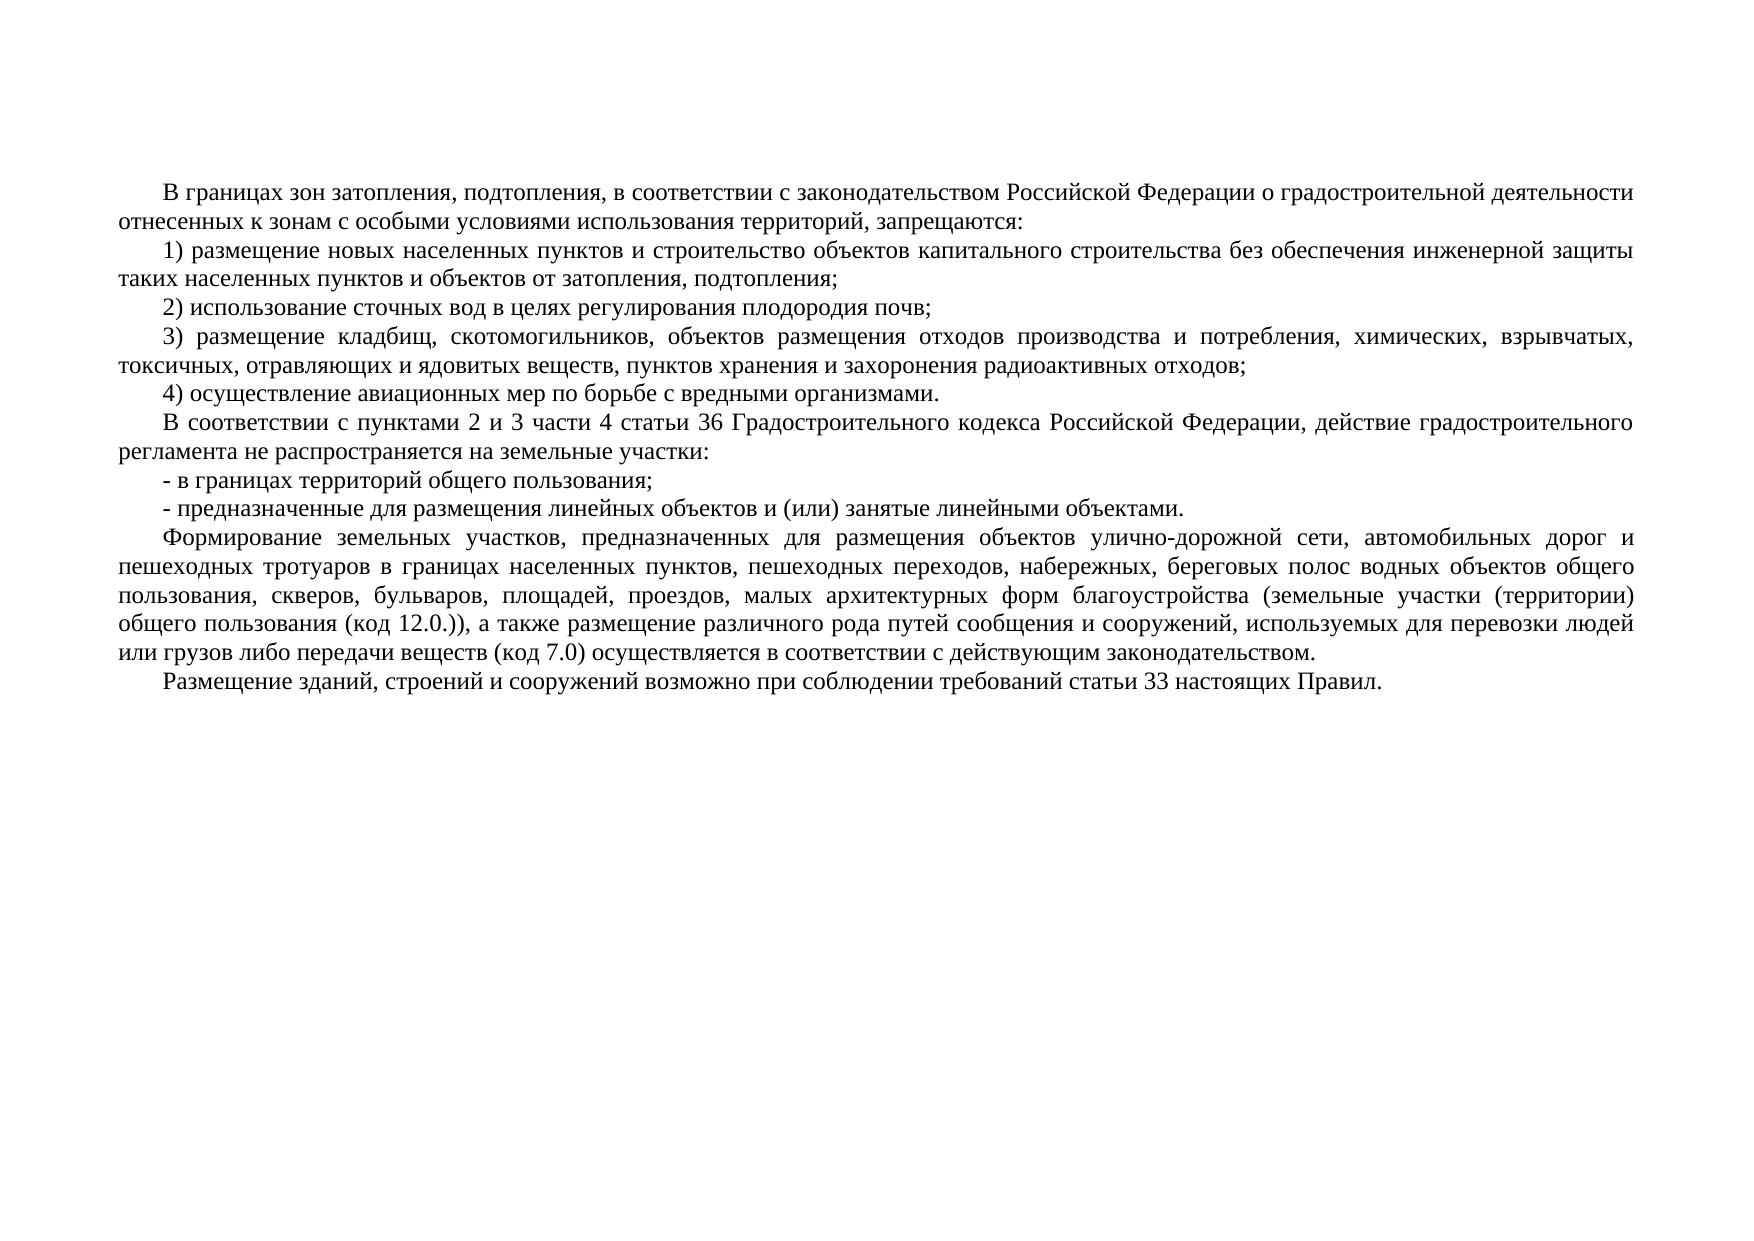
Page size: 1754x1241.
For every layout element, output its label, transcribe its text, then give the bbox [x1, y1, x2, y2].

text В границах зон затопления, подтопления, в соответствии с законодательством Российской Федерации о градостроительной деятельности отнесенных к зонам с особыми условиями использования территорий, запрещаются: [118, 177, 1636, 235]
text Формирование земельных участков, предназначенных для размещения объектов улично-дорожной сети, автомобильных дорог и пешеходных тротуаров в границах населенных пунктов, пешеходных переходов, набережных, береговых полос водных объектов общего пользования, скверов, бульваров, площадей, проездов, малых архитектурных форм благоустройства (земельные участки (территории) общего пользования (код 12.0.)), а также размещение различного рода путей сообщения и сооружений, используемых для перевозки людей или грузов либо передачи веществ (код 7.0) осуществляется в соответствии с действующим законодательством. [118, 522, 1636, 666]
text - в границах территорий общего пользования; [118, 465, 1636, 493]
text 3) размещение кладбищ, скотомогильников, объектов размещения отходов производства и потребления, химических, взрывчатых, токсичных, отравляющих и ядовитых веществ, пунктов хранения и захоронения радиоактивных отходов; [118, 321, 1636, 378]
text 4) осуществление авиационных мер по борьбе с вредными организмами. [118, 378, 1636, 407]
text Размещение зданий, строений и сооружений возможно при соблюдении требований статьи 33 настоящих Правил. [118, 666, 1636, 695]
text 1) размещение новых населенных пунктов и строительство объектов капитального строительства без обеспечения инженерной защиты таких населенных пунктов и объектов от затопления, подтопления; [118, 235, 1636, 292]
text - предназначенные для размещения линейных объектов и (или) занятые линейными объектами. [118, 493, 1636, 522]
text 2) использование сточных вод в целях регулирования плодородия почв; [118, 292, 1636, 321]
text В соответствии с пунктами 2 и 3 части 4 статьи 36 Градостроительного кодекса Российской Федерации, действие градостроительного регламента не распространяется на земельные участки: [118, 407, 1636, 465]
